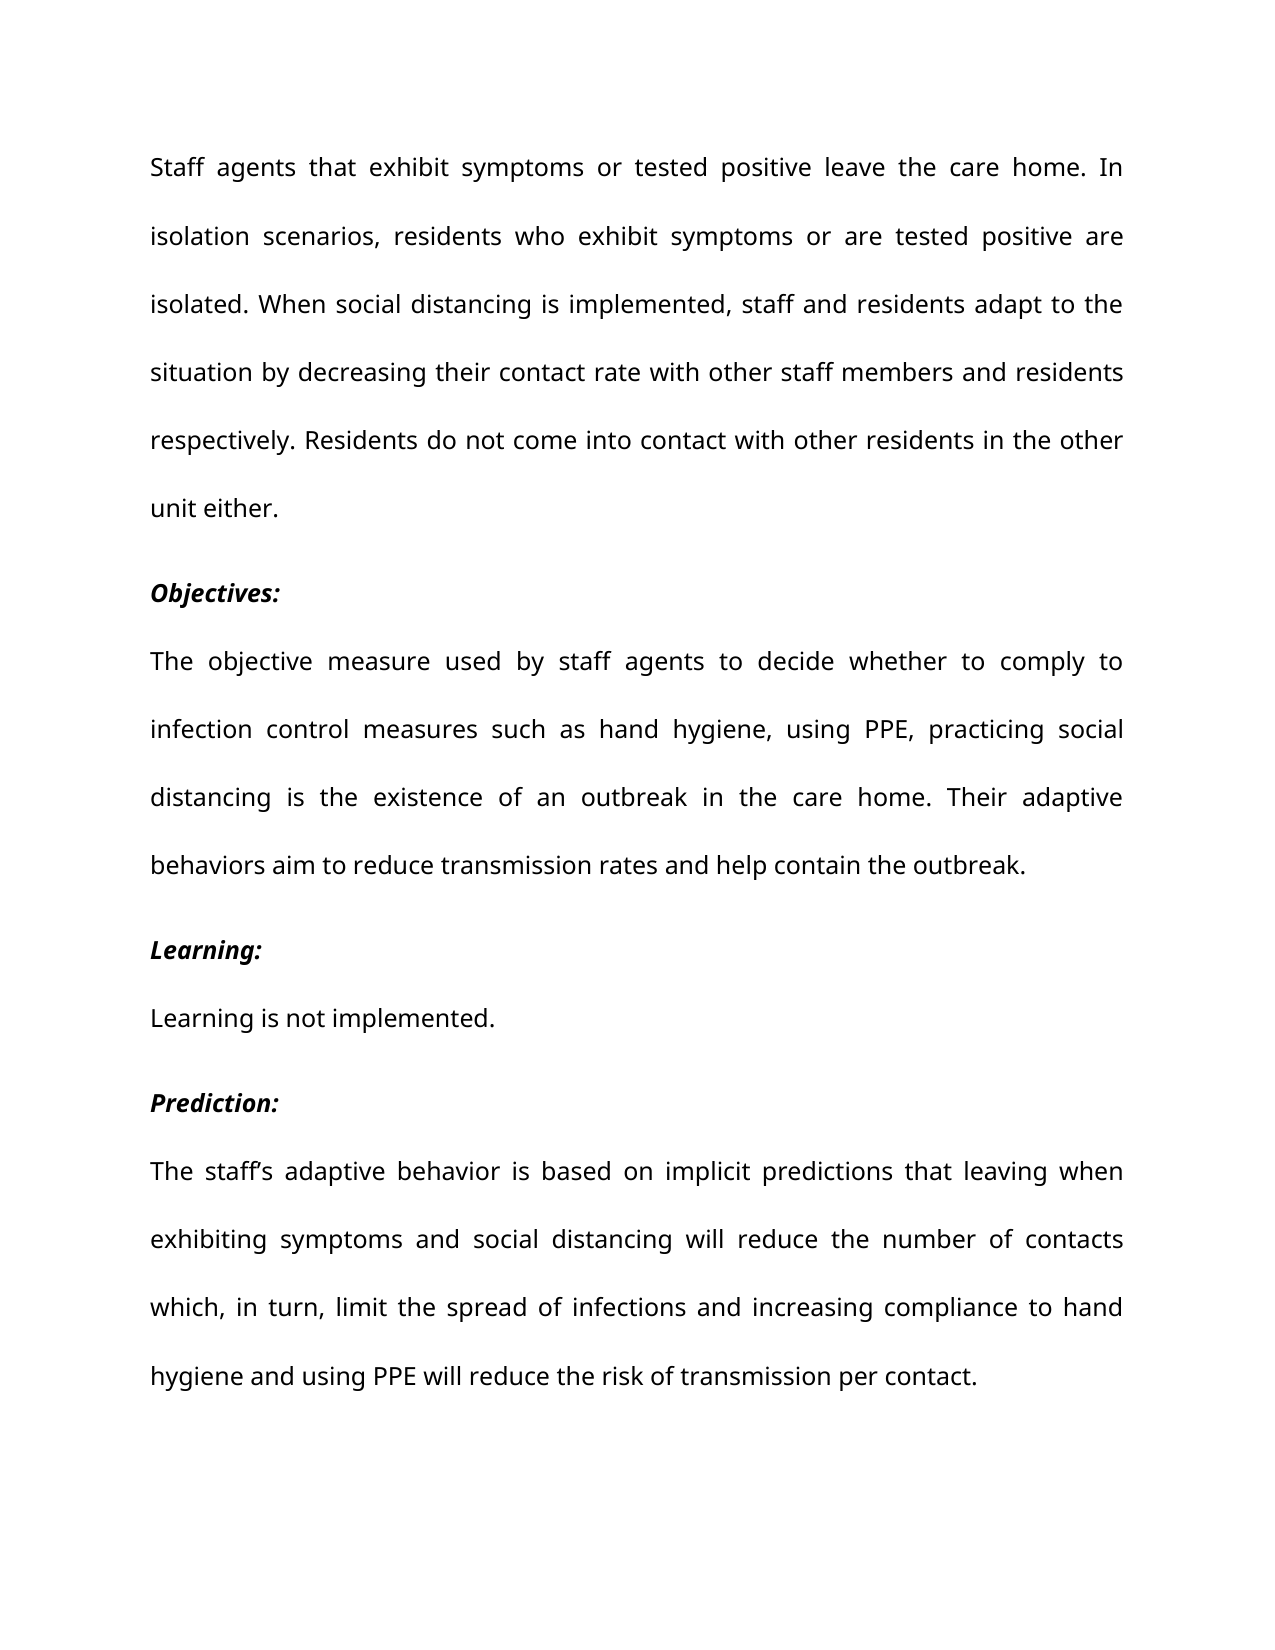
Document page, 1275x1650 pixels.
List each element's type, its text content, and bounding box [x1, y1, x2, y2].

subtitle Learning: [150, 933, 1125, 967]
text Learning is not implemented. [150, 1001, 1125, 1035]
text Staff agents that exhibit symptoms or tested positive leave the care home. In isolation scenarios, residents who exhibit symptoms or are tested positive are isolated. When social distancing is implemented, staff and residents adapt to the situation by decreasing their contact rate with other staff members and residents respectively. Residents do not come into contact with other residents in the other unit either. [150, 150, 1125, 525]
subtitle Objectives: [150, 575, 1125, 609]
text The objective measure used by staff agents to decide whether to comply to infection control measures such as hand hygiene, using PPE, practicing social distancing is the existence of an outbreak in the care home. Their adaptive behaviors aim to reduce transmission rates and help contain the outbreak. [150, 643, 1125, 882]
text The staff’s adaptive behavior is based on implicit predictions that leaving when exhibiting symptoms and social distancing will reduce the number of contacts which, in turn, limit the spread of infections and increasing compliance to hand hygiene and using PPE will reduce the risk of transmission per contact. [150, 1154, 1125, 1392]
subtitle Prediction: [150, 1086, 1125, 1120]
